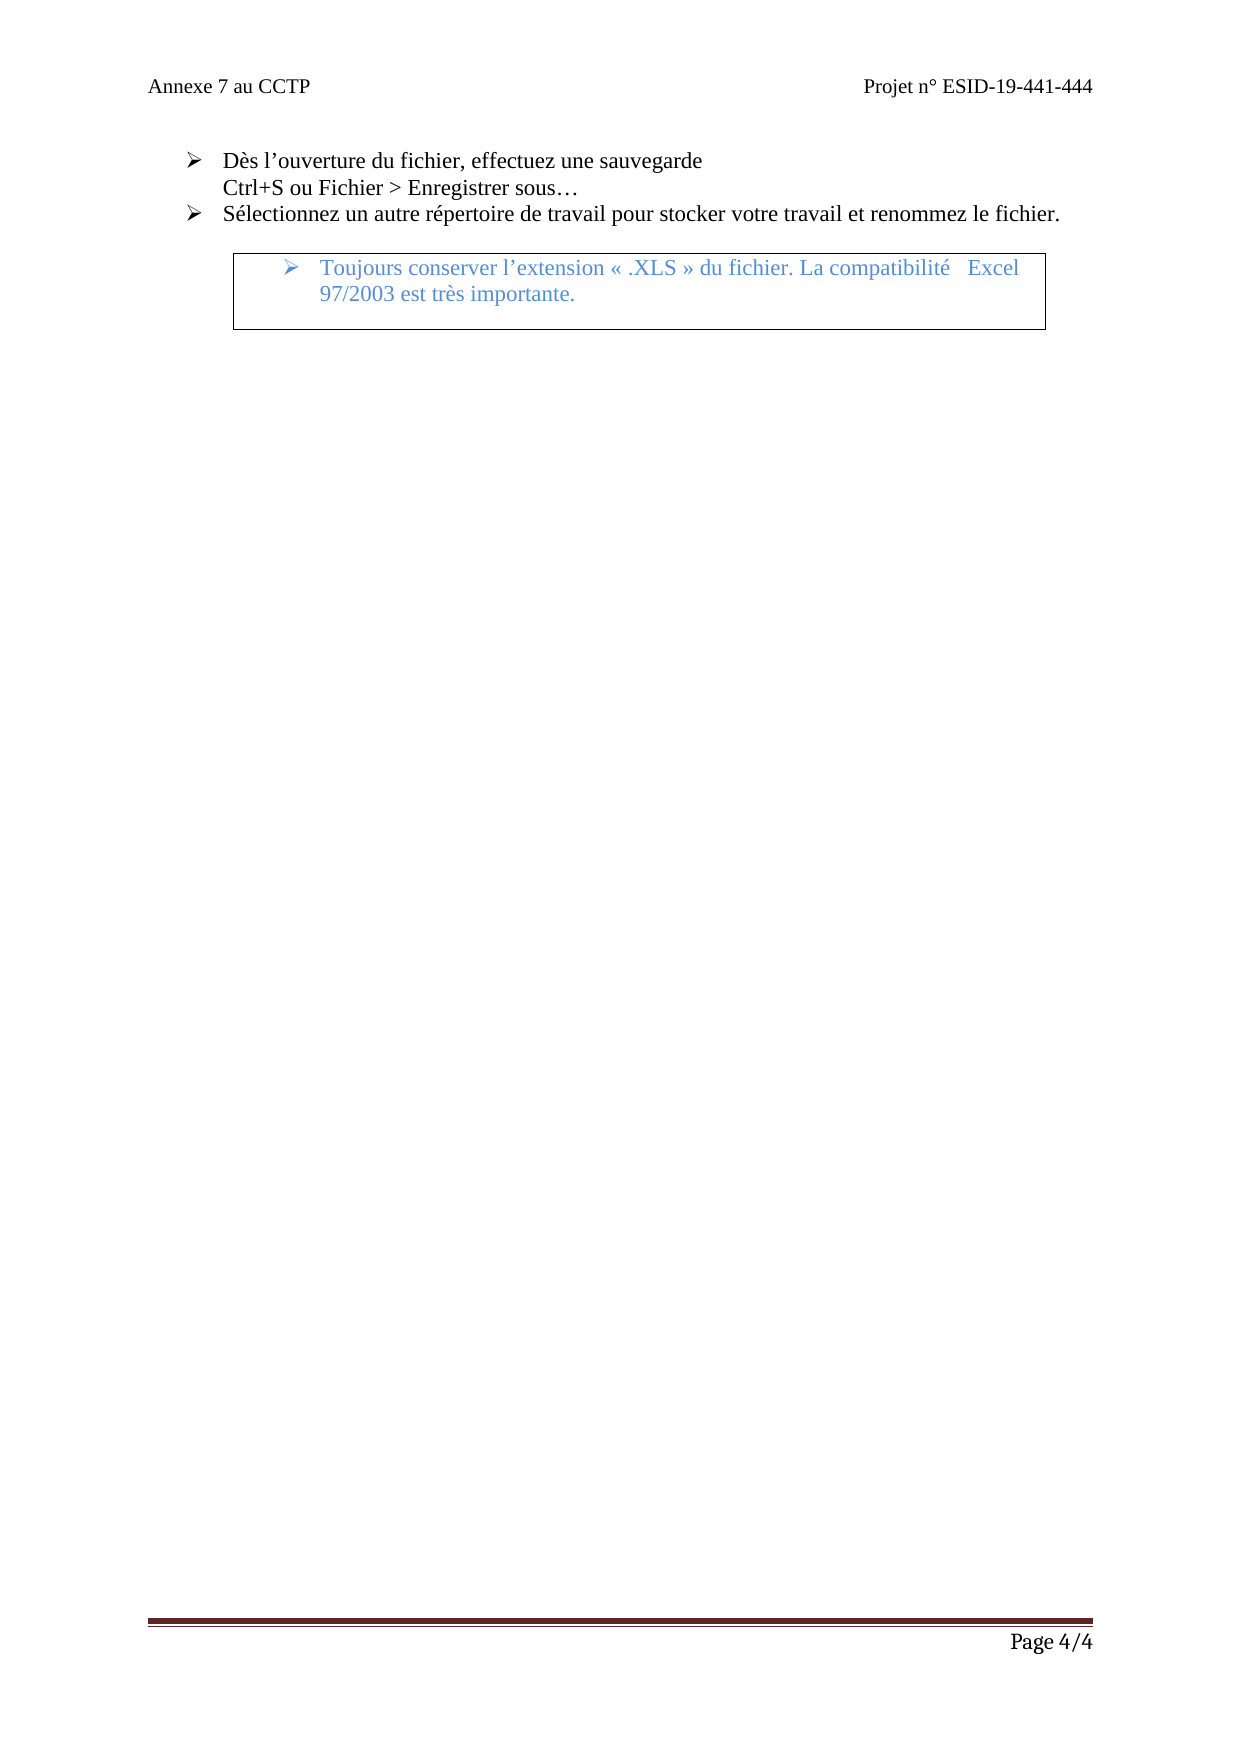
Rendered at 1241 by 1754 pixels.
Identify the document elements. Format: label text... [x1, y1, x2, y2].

text Ctrl+S ou Fichier > Enregistrer sous… [223, 174, 1093, 200]
list Sélectionnez un autre répertoire de travail pour stocker votre travail et renommez le fichier. [185, 200, 1093, 227]
table_header Toujours conserver l’extension « .XLS » du fichier. La compatibilité Excel 97/2003 est très importante. [234, 254, 1045, 329]
list Dès l’ouverture du fichier, effectuez une sauvegarde [185, 148, 1093, 174]
